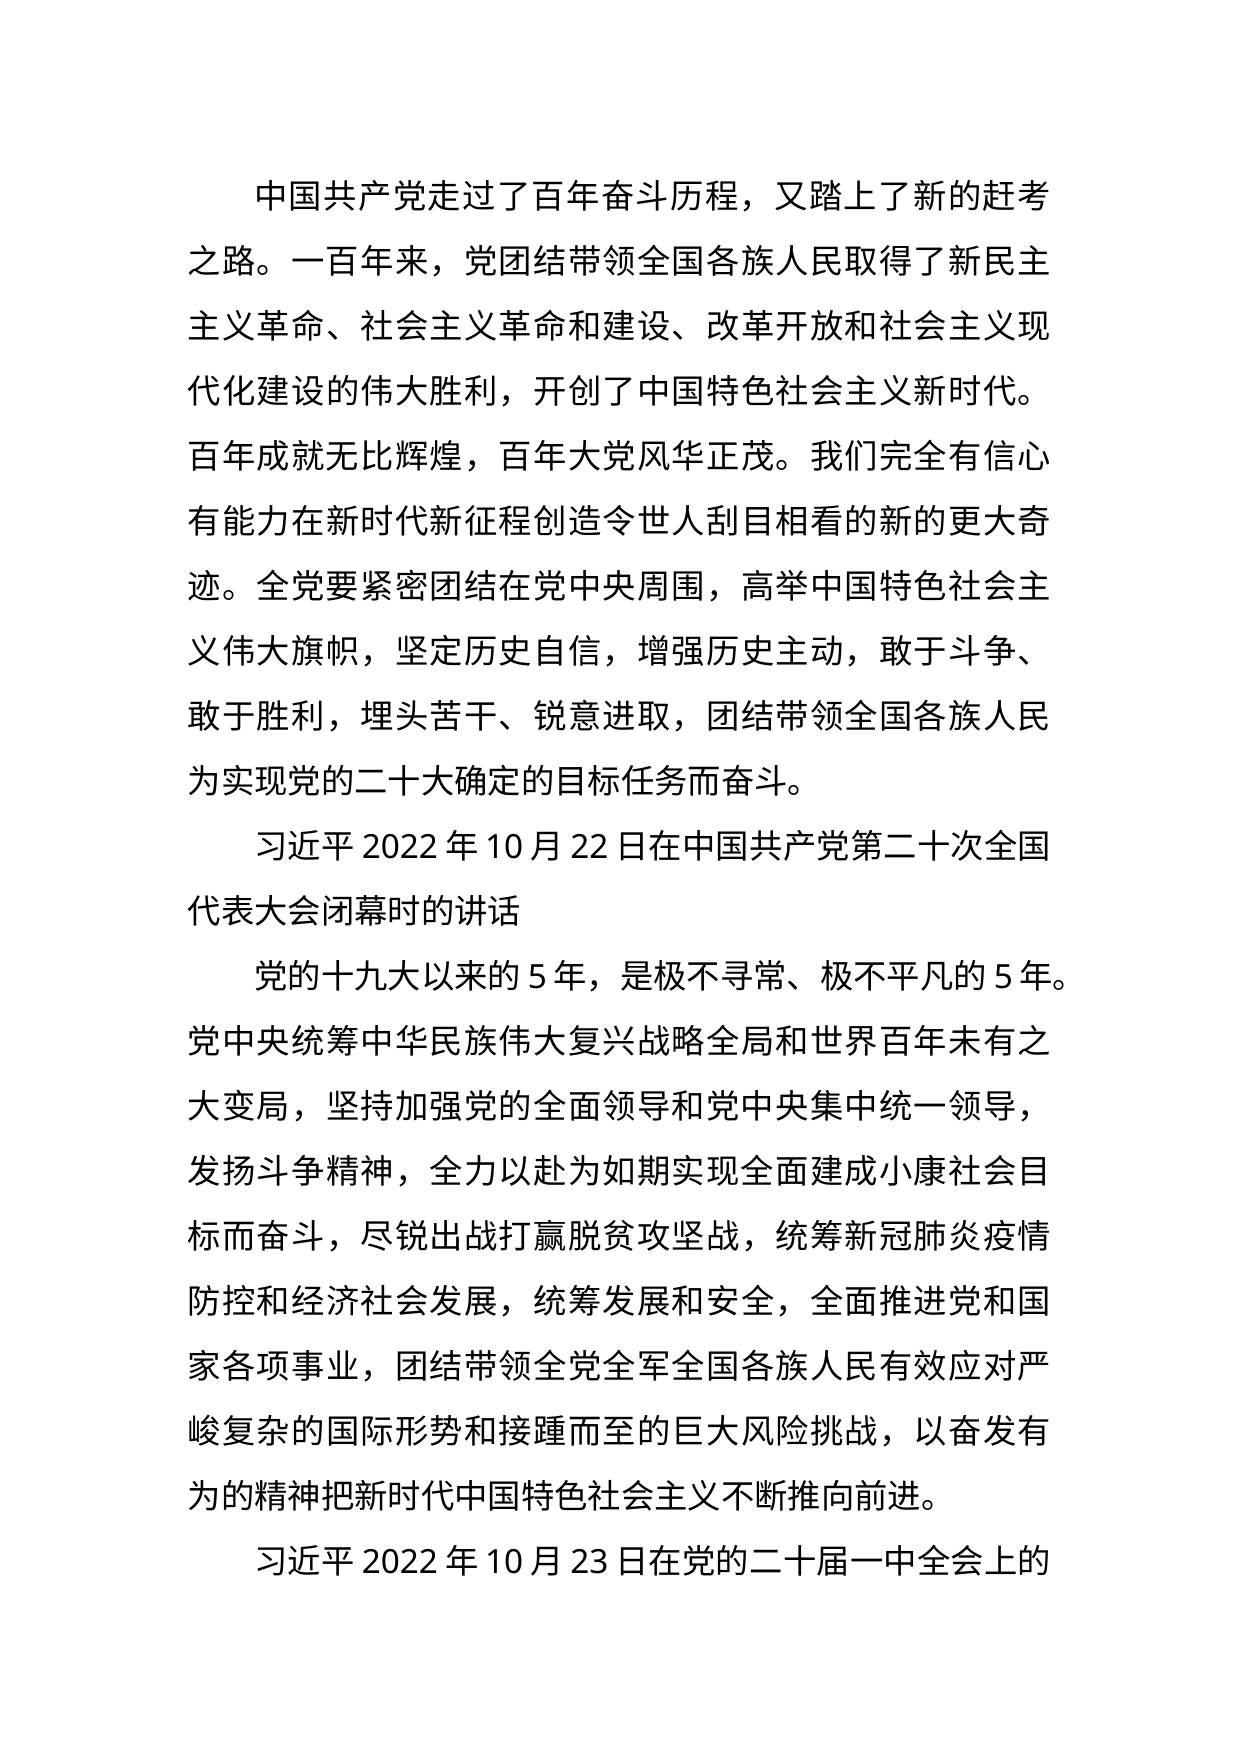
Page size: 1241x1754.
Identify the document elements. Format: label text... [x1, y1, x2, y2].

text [187, 1527, 1053, 1592]
text 中国共产党走过了百年奋斗历程，又踏上了新的赶考之路。一百年来，党团结带领全国各族人民取得了新民主主义革命、社会主义革命和建设、改革开放和社会主义现代化建设的伟大胜利，开创了中国特色社会主义新时代。百年成就无比辉煌，百年大党风华正茂。我们完全有信心有能力在新时代新征程创造令世人刮目相看的新的更大奇迹。全党要紧密团结在党中央周围，高举中国特色社会主义伟大旗帜，坚定历史自信，增强历史主动，敢于斗争、敢于胜利，埋头苦干、锐意进取，团结带领全国各族人民为实现党的二十大确定的目标任务而奋斗。 [187, 162, 1053, 812]
text 党的十九大以来的5年，是极不寻常、极不平凡的5年。党中央统筹中华民族伟大复兴战略全局和世界百年未有之大变局，坚持加强党的全面领导和党中央集中统一领导，发扬斗争精神，全力以赴为如期实现全面建成小康社会目标而奋斗，尽锐出战打赢脱贫攻坚战，统筹新冠肺炎疫情防控和经济社会发展，统筹发展和安全，全面推进党和国家各项事业，团结带领全党全军全国各族人民有效应对严峻复杂的国际形势和接踵而至的巨大风险挑战，以奋发有为的精神把新时代中国特色社会主义不断推向前进。 [187, 942, 1053, 1527]
text 习近平2022年10月22日在中国共产党第二十次全国代表大会闭幕时的讲话 [187, 812, 1053, 942]
